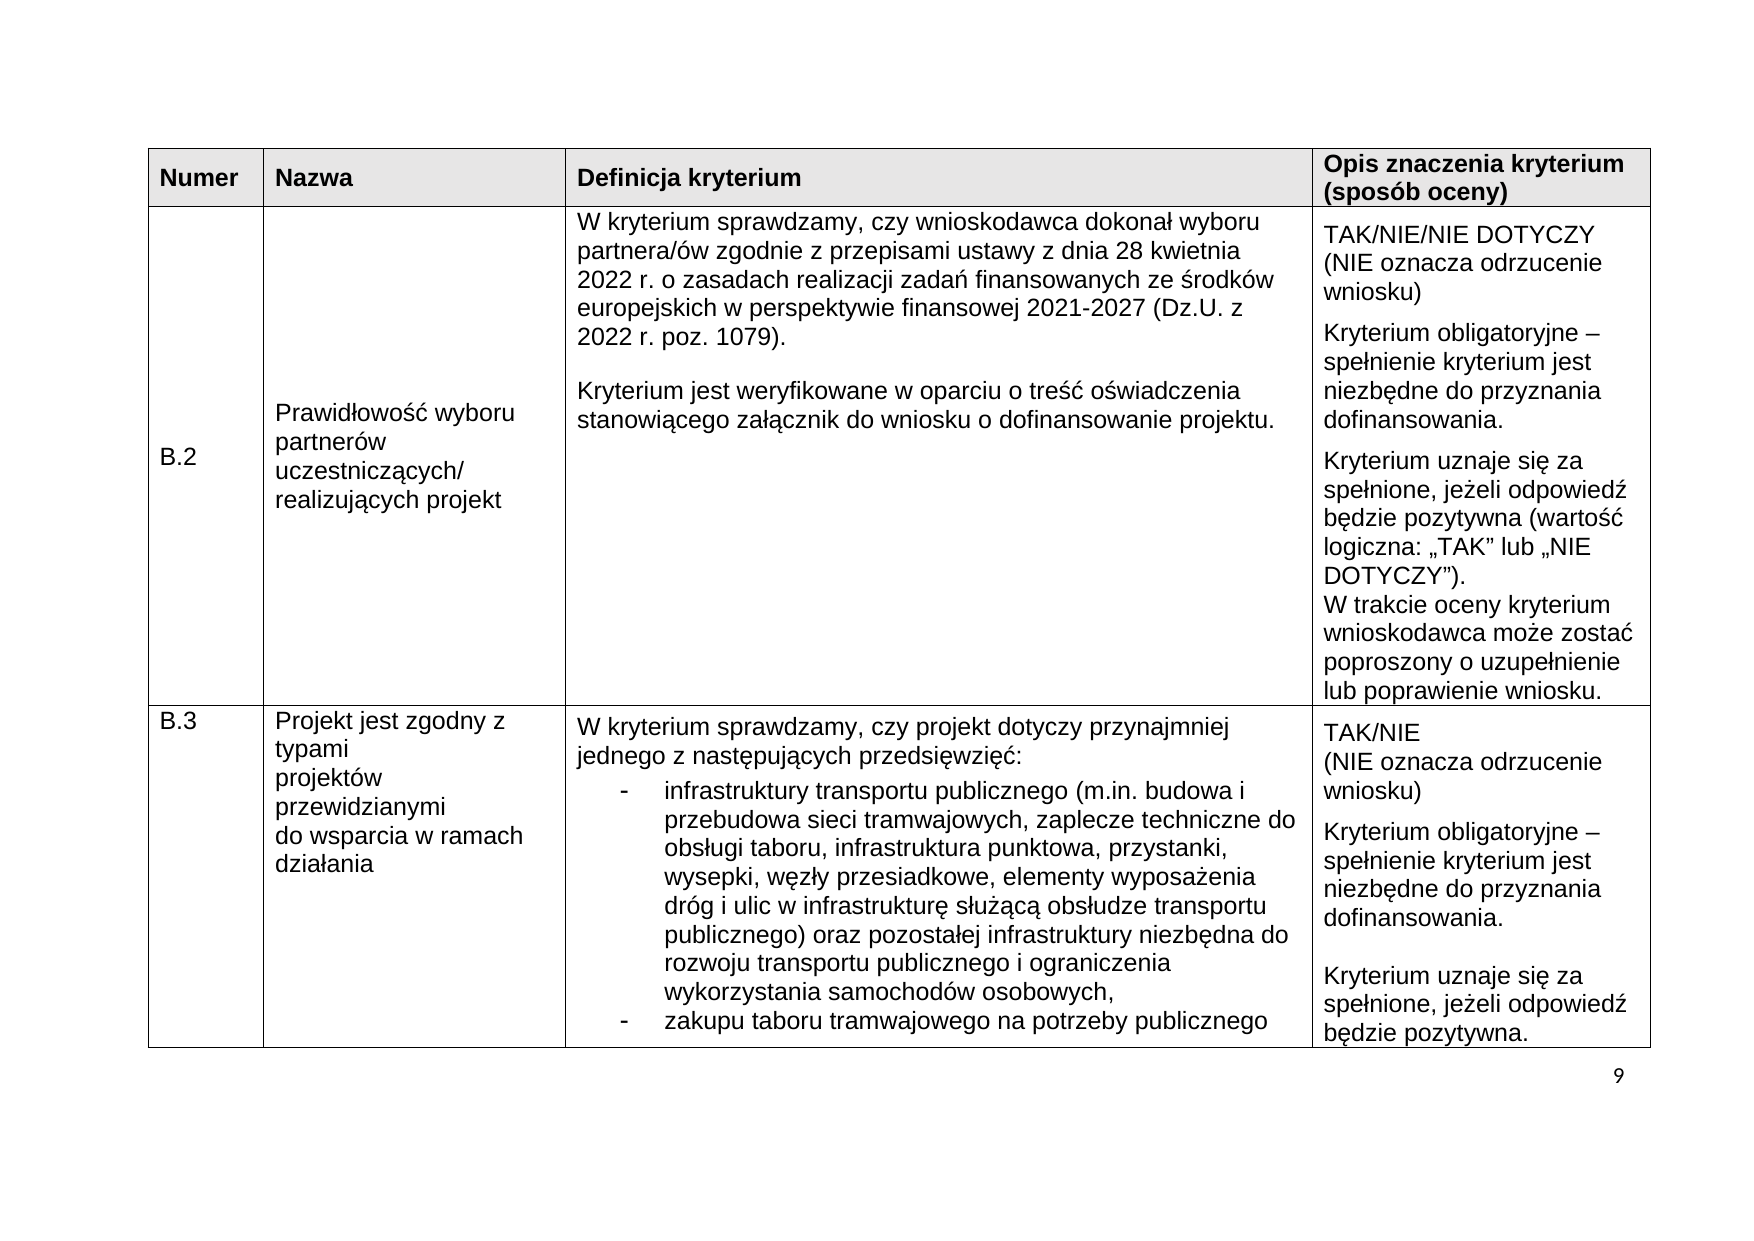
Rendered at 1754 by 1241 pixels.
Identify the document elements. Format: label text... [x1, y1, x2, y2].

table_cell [1313, 706, 1650, 1047]
table_header Definicja kryterium [566, 149, 1312, 206]
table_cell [264, 706, 565, 1047]
table_cell B.2 [149, 207, 263, 705]
table_cell Prawidłowość wyboru partnerów uczestniczących/ realizujących projekt [264, 207, 565, 705]
table_cell B.3 [149, 706, 263, 1047]
table_header Numer [149, 149, 263, 206]
table_header Opis znaczenia kryterium (sposób oceny) [1313, 149, 1650, 206]
table_cell TAK/NIE/NIE DOTYCZY (NIE oznacza odrzucenie wniosku) Kryterium obligatoryjne – spełnienie kryterium jest niezbędne do przyznania dofinansowania. Kryterium uznaje się za spełnione, jeżeli odpowiedź będzie pozytywna (wartość logiczna: „TAK” lub „NIE DOTYCZY”). W trakcie oceny kryterium wnioskodawca może zostać poproszony o uzupełnienie lub poprawienie wniosku. [1313, 207, 1650, 705]
table_header Nazwa [264, 149, 565, 206]
table_cell W kryterium sprawdzamy, czy wnioskodawca dokonał wyboru partnera/ów zgodnie z przepisami ustawy z dnia 28 kwietnia 2022 r. o zasadach realizacji zadań finansowanych ze środków europejskich w perspektywie finansowej 2021-2027 (Dz.U. z 2022 r. poz. 1079). Kryterium jest weryfikowane w oparciu o treść oświadczenia stanowiącego załącznik do wniosku o dofinansowanie projektu. [566, 207, 1312, 705]
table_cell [566, 706, 1312, 1047]
